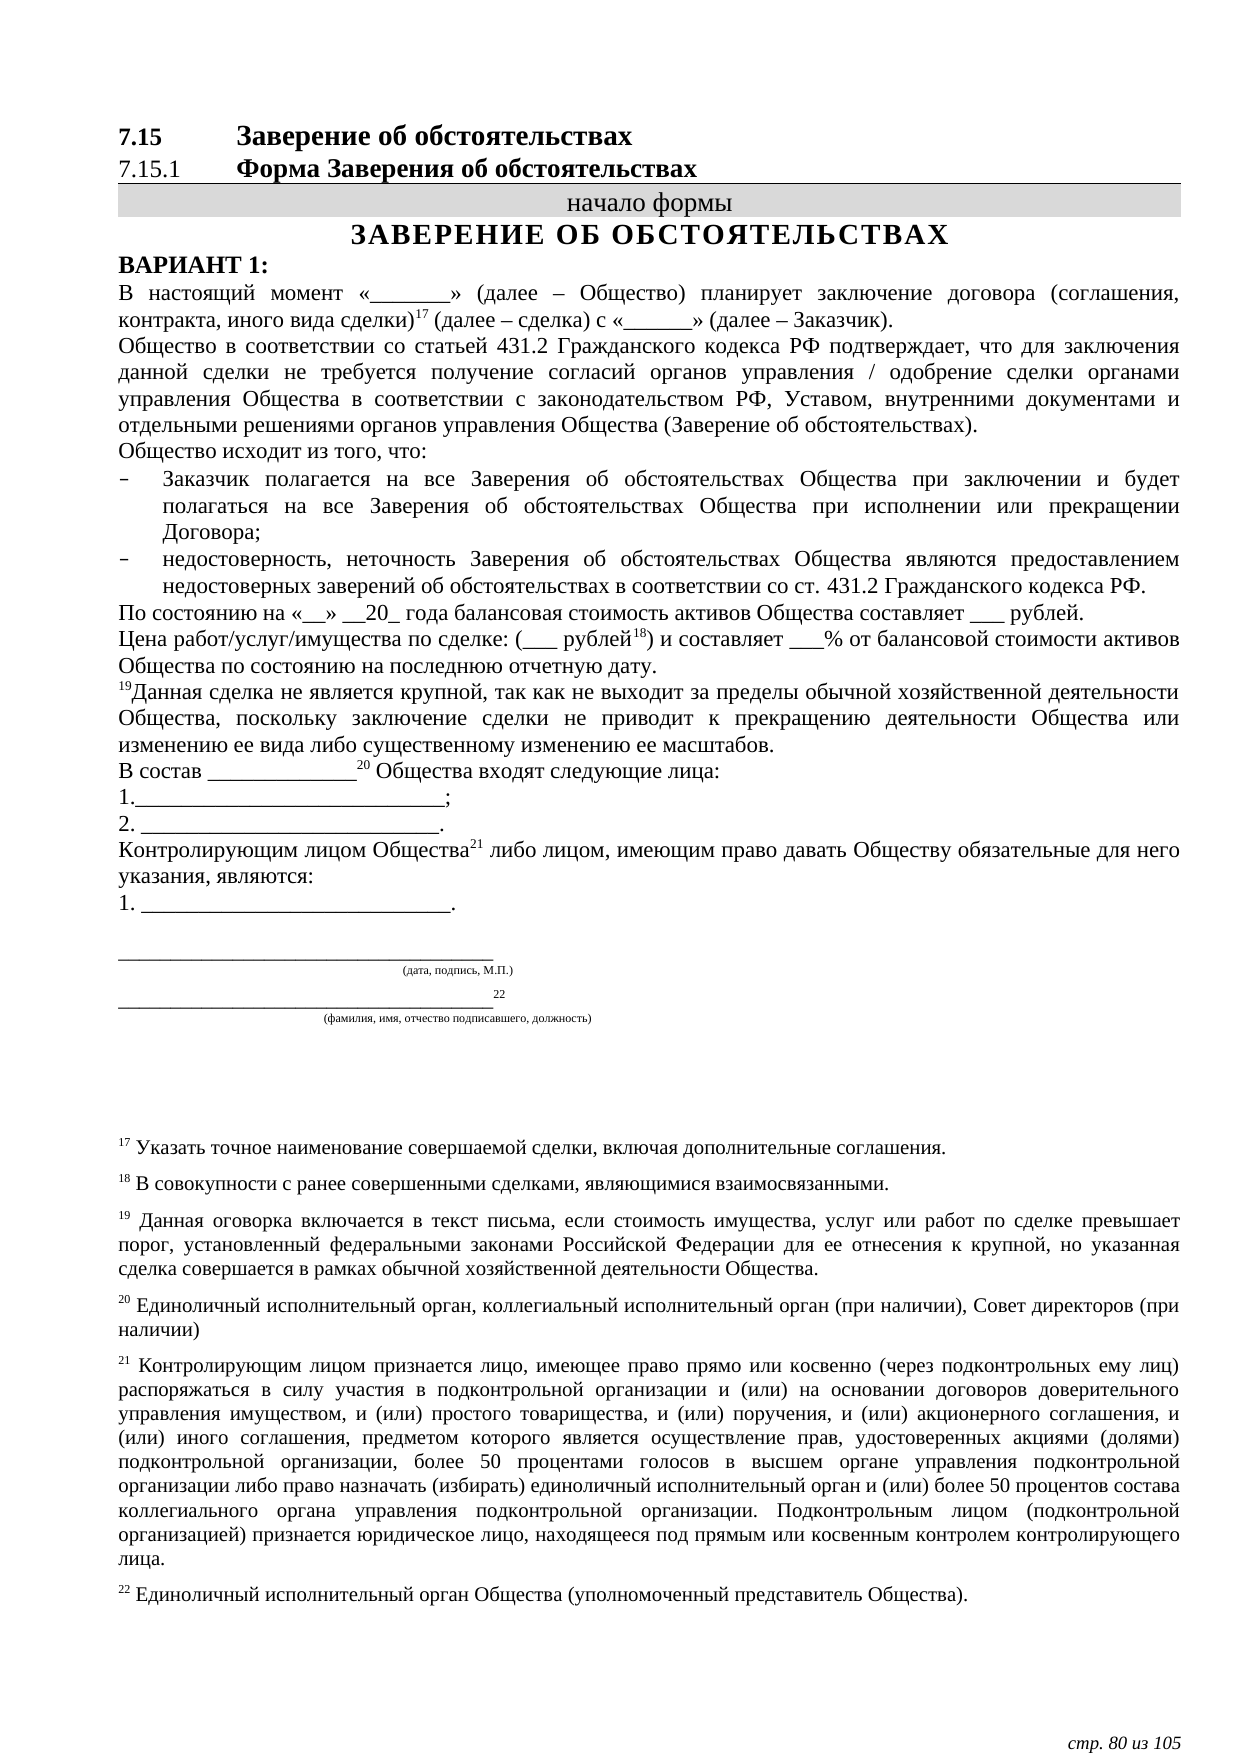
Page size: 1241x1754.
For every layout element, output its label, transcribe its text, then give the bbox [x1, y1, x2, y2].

text ВАРИАНТ 1: [118, 251, 1181, 279]
text В состав _____________ Общества входят следующие лица: [118, 757, 1181, 783]
text Общество в соответствии со статьей 431.2 Гражданского кодекса РФ подтверждает, что для заключения данной сделки не требуется получение согласий органов управления / одобрение сделки органами управления Общества в соответствии с законодательством РФ, Уставом, внутренними документами и отдельными решениями органов управления Общества (Заверение об обстоятельствах). [118, 332, 1181, 437]
text Общество исходит из того, что: [118, 437, 1181, 464]
subtitle Заверение об обстоятельствах [118, 118, 1181, 152]
text Заверение об обстоятельствах [118, 217, 1181, 251]
text Цена работ/услуг/имущества по сделке: (___ рублей) и составляет ___% от балансовой стоимости активов Общества по состоянию на последнюю отчетную дату. [118, 625, 1181, 678]
list Форма Заверения об обстоятельствах [118, 152, 1181, 183]
text ____________________________________ [118, 939, 1181, 963]
text Данная сделка не является крупной, так как не выходит за пределы обычной хозяйственной деятельности Общества, поскольку заключение сделки не приводит к прекращению деятельности Общества или изменению ее вида либо существенному изменению ее масштабов. [118, 678, 1181, 757]
list Заказчик полагается на все Заверения об обстоятельствах Общества при заключении и будет полагаться на все Заверения об обстоятельствах Общества при исполнении или прекращении Договора; [118, 464, 1181, 544]
text Контролирующим лицом Общества либо лицом, имеющим право давать Обществу обязательные для него указания, являются: [118, 836, 1181, 889]
text (фамилия, имя, отчество подписавшего, должность) [118, 1011, 797, 1036]
text ____________________________________ [118, 987, 1181, 1011]
text В настоящий момент «_______» (далее – Общество) планирует заключение договора (соглашения, контракта, иного вида сделки) (далее – сделка) с «______» (далее – Заказчик). [118, 279, 1181, 332]
text (дата, подпись, М.П.) [118, 963, 797, 987]
text 1. ___________________________. [118, 889, 1181, 915]
text 1.___________________________; [118, 783, 1181, 810]
text 2. __________________________. [118, 810, 1181, 836]
text начало формы [118, 184, 1181, 217]
text По состоянию на «__» __20_ года балансовая стоимость активов Общества составляет ___ рублей. [118, 599, 1181, 625]
list недостоверность, неточность Заверения об обстоятельствах Общества являются предоставлением недостоверных заверений об обстоятельствах в соответствии со ст. 431.2 Гражданского кодекса РФ. [118, 544, 1181, 599]
